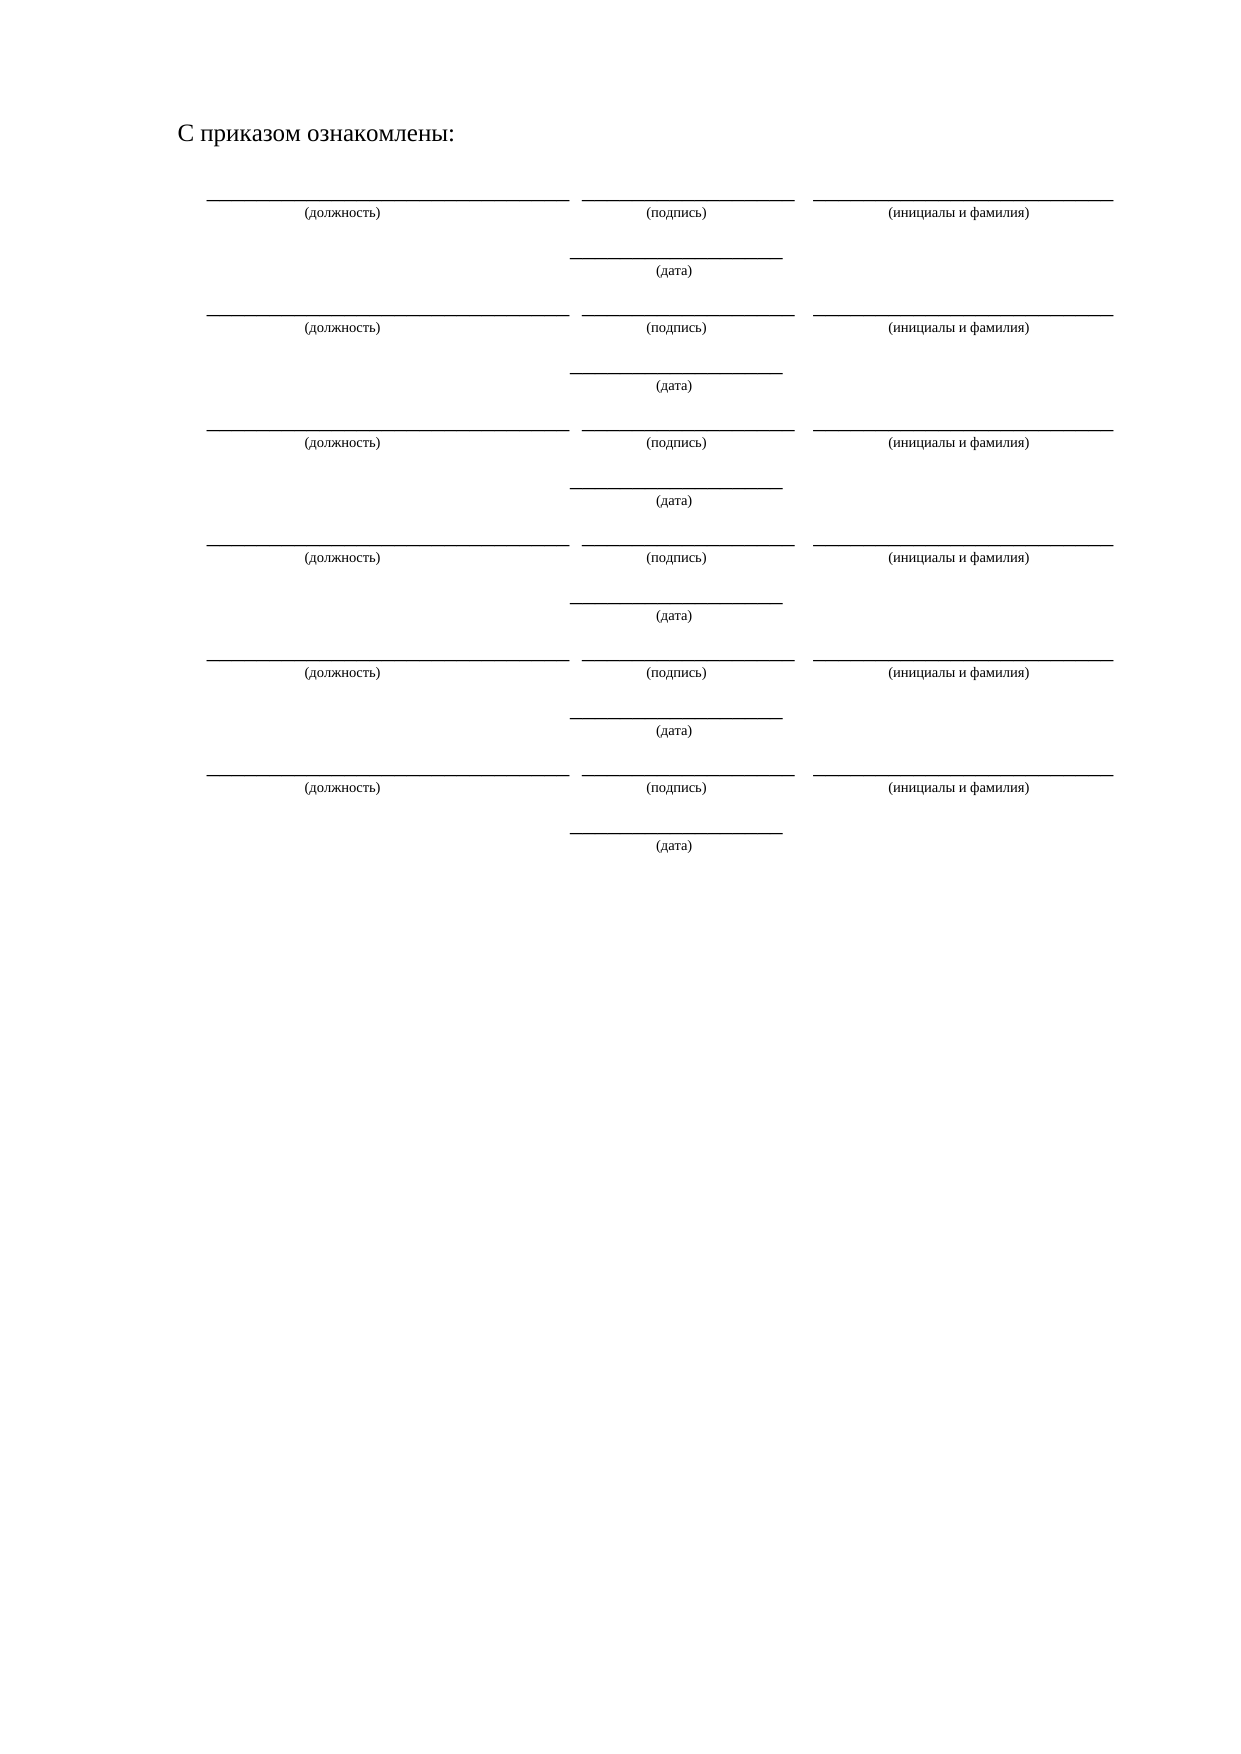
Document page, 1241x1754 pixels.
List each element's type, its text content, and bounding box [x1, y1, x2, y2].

text (дата) [546, 377, 1152, 406]
text (должность) (подпись) (инициалы и фамилия) [177, 434, 1152, 463]
text _____________________________ _________________ ________________________ [177, 406, 1152, 434]
text (дата) [546, 722, 1152, 751]
text _________________ [177, 233, 1152, 262]
text (должность) (подпись) (инициалы и фамилия) [177, 319, 1152, 348]
text (дата) [546, 492, 1152, 521]
text _____________________________ _________________ ________________________ [177, 521, 1152, 549]
text С приказом ознакомлены: [177, 118, 1152, 147]
text _________________ [177, 463, 1152, 492]
text _____________________________ _________________ ________________________ [177, 751, 1152, 779]
text _________________ [177, 808, 1152, 837]
text _____________________________ _________________ ________________________ [177, 176, 1152, 204]
text (дата) [546, 607, 1152, 636]
text (должность) (подпись) (инициалы и фамилия) [177, 779, 1152, 808]
text _____________________________ _________________ ________________________ [177, 291, 1152, 319]
text (должность) (подпись) (инициалы и фамилия) [177, 204, 1152, 233]
text _________________ [177, 578, 1152, 607]
text _________________ [177, 693, 1152, 722]
text (дата) [546, 262, 1152, 291]
text _________________ [177, 348, 1152, 377]
text (должность) (подпись) (инициалы и фамилия) [177, 549, 1152, 578]
text (должность) (подпись) (инициалы и фамилия) [177, 664, 1152, 693]
text _____________________________ _________________ ________________________ [177, 636, 1152, 664]
text (дата) [546, 837, 1152, 866]
